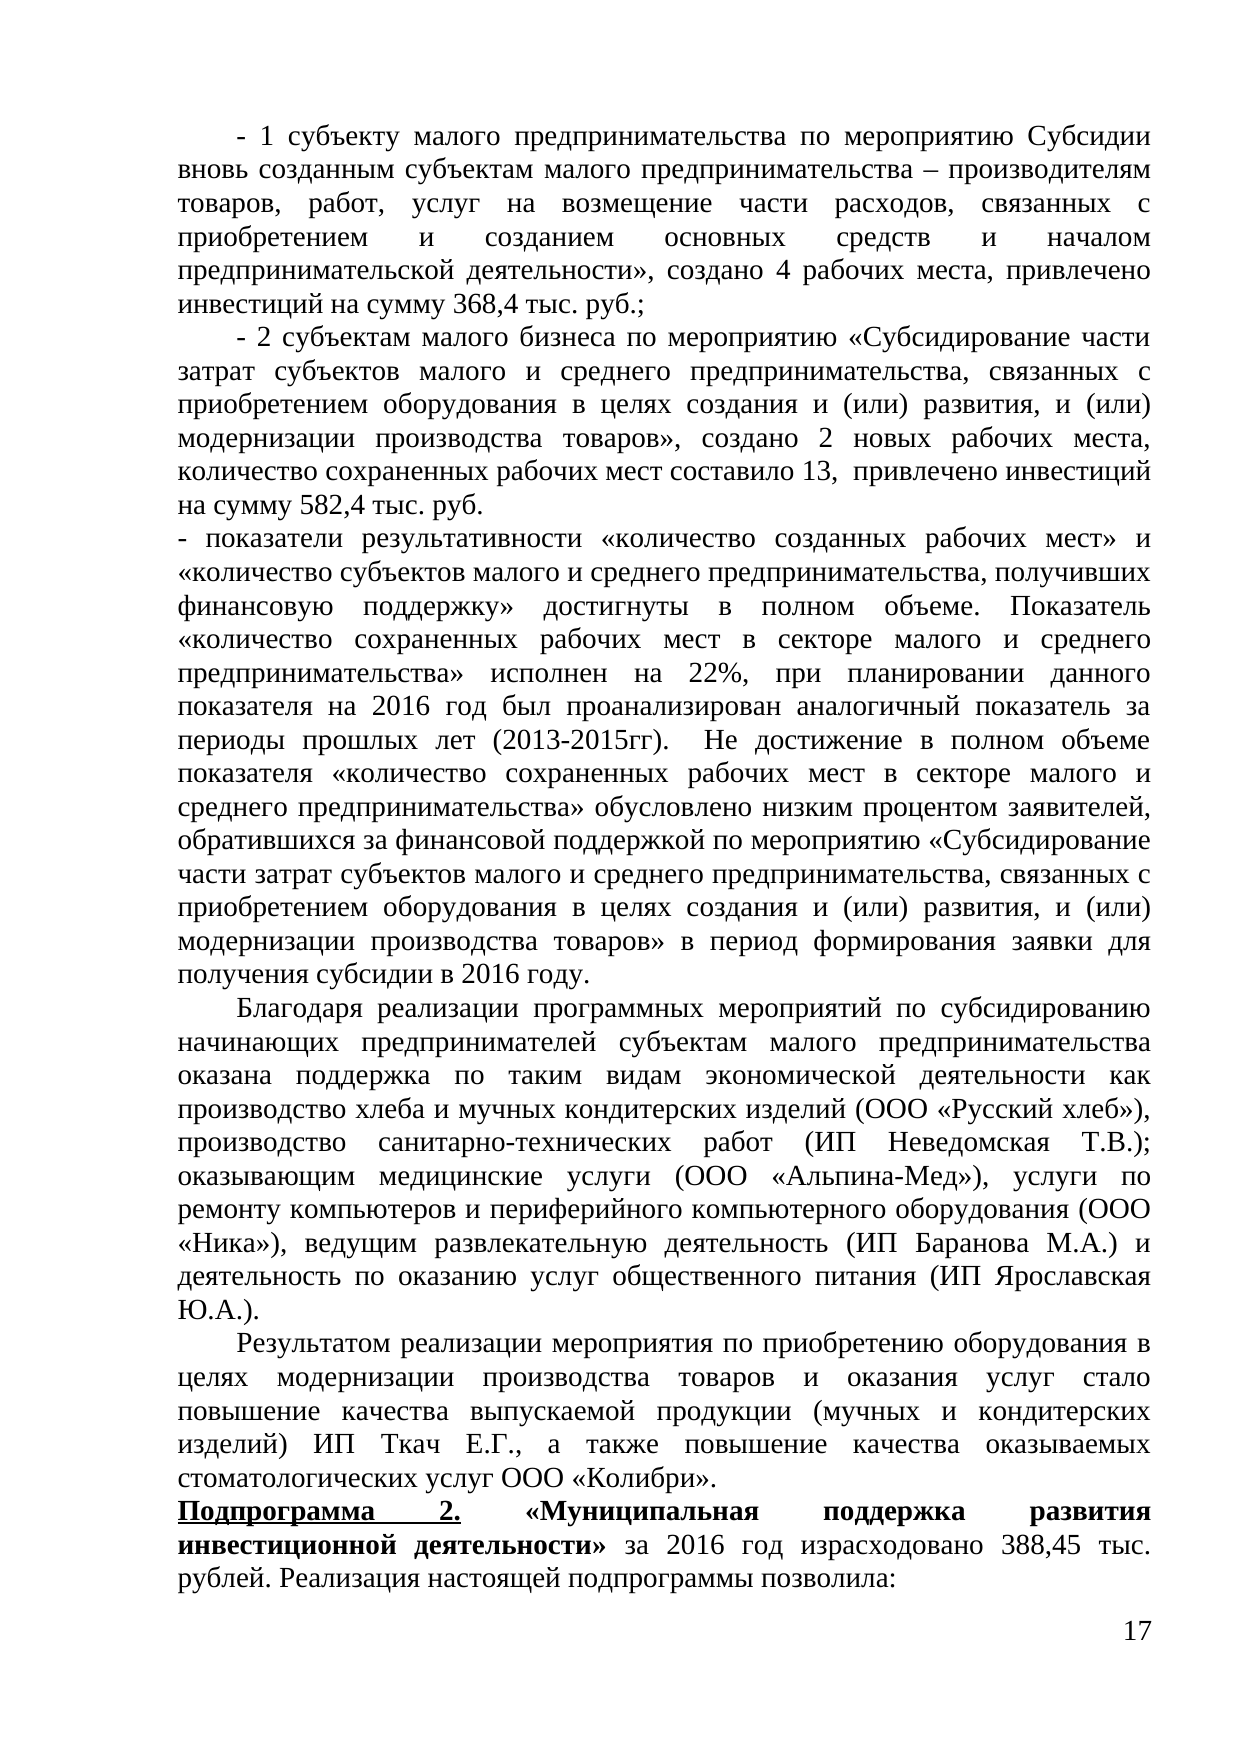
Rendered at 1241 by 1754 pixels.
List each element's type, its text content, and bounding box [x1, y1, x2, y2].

text - 2 субъектам малого бизнеса по мероприятию «Субсидирование части затрат субъектов малого и среднего предпринимательства, связанных с приобретением оборудования в целях создания и (или) развития, и (или) модернизации производства товаров», создано 2 новых рабочих места, количество сохраненных рабочих мест составило 13, привлечено инвестиций на сумму 582,4 тыс. руб. [177, 319, 1152, 521]
text - 1 субъекту малого предпринимательства по мероприятию Субсидии вновь созданным субъектам малого предпринимательства – производителям товаров, работ, услуг на возмещение части расходов, связанных с приобретением и созданием основных средств и началом предпринимательской деятельности», создано 4 рабочих места, привлечено инвестиций на сумму 368,4 тыс. руб.; [177, 118, 1152, 319]
text Подпрограмма 2. «Муниципальная поддержка развития инвестиционной деятельности» за 2016 год израсходовано 388,45 тыс. рублей. Реализация настоящей подпрограммы позволила: [177, 1493, 1152, 1594]
text - показатели результативности «количество созданных рабочих мест» и «количество субъектов малого и среднего предпринимательства, получивших финансовую поддержку» достигнуты в полном объеме. Показатель «количество сохраненных рабочих мест в секторе малого и среднего предпринимательства» исполнен на 22%, при планировании данного показателя на 2016 год был проанализирован аналогичный показатель за периоды прошлых лет (2013-2015гг). Не достижение в полном объеме показателя «количество сохраненных рабочих мест в секторе малого и среднего предпринимательства» обусловлено низким процентом заявителей, обратившихся за финансовой поддержкой по мероприятию «Субсидирование части затрат субъектов малого и среднего предпринимательства, связанных с приобретением оборудования в целях создания и (или) развития, и (или) модернизации производства товаров» в период формирования заявки для получения субсидии в 2016 году. [177, 521, 1152, 990]
text Благодаря реализации программных мероприятий по субсидированию начинающих предпринимателей субъектам малого предпринимательства оказана поддержка по таким видам экономической деятельности как производство хлеба и мучных кондитерских изделий (ООО «Русский хлеб»), производство санитарно-технических работ (ИП Неведомская Т.В.); оказывающим медицинские услуги (ООО «Альпина-Мед»), услуги по ремонту компьютеров и периферийного компьютерного оборудования (ООО «Ника»), ведущим развлекательную деятельность (ИП Баранова М.А.) и деятельность по оказанию услуг общественного питания (ИП Ярославская Ю.А.). [177, 990, 1152, 1326]
text Результатом реализации мероприятия по приобретению оборудования в целях модернизации производства товаров и оказания услуг стало повышение качества выпускаемой продукции (мучных и кондитерских изделий) ИП Ткач Е.Г., а также повышение качества оказываемых стоматологических услуг ООО «Колибри». [177, 1326, 1152, 1493]
